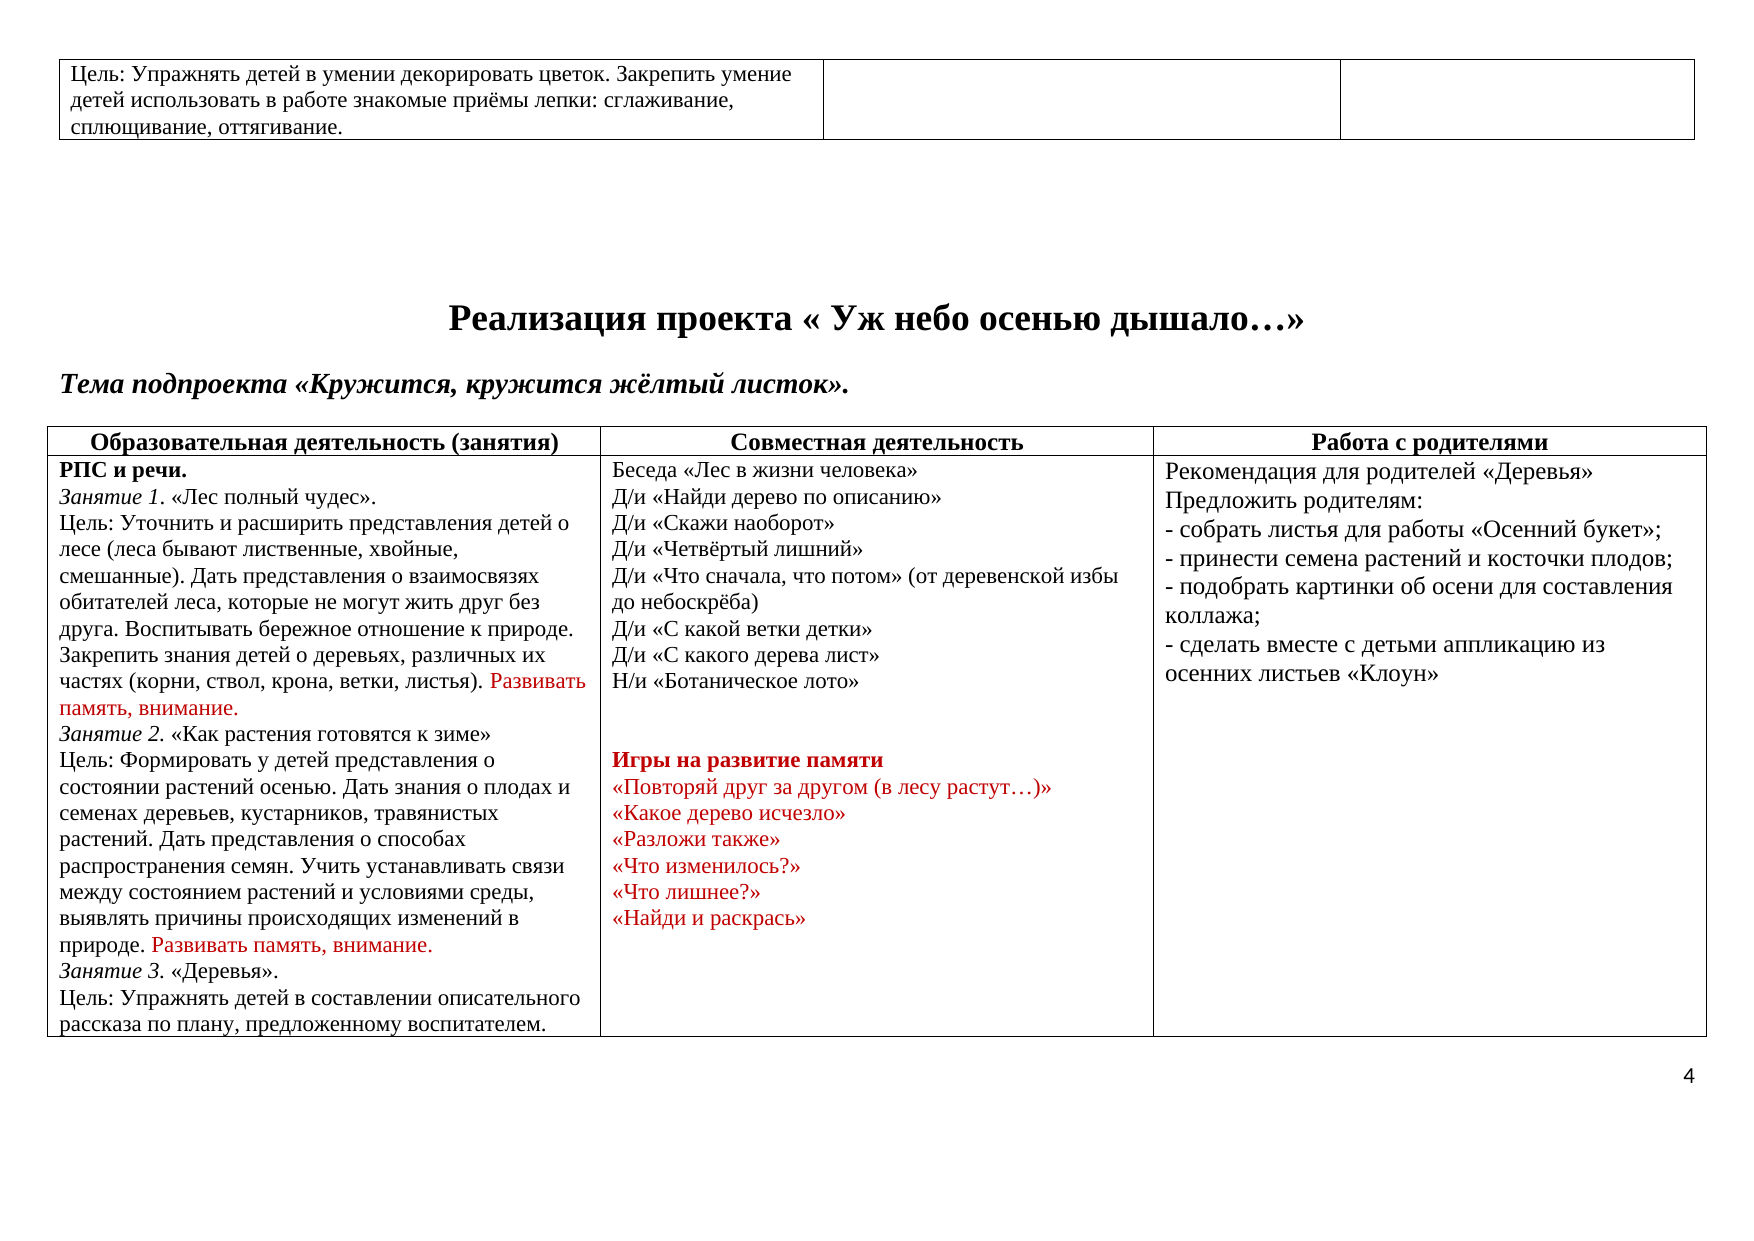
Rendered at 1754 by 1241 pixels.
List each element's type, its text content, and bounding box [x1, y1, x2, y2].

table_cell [1154, 456, 1706, 1036]
table_header Образовательная деятельность (занятия) [48, 427, 600, 455]
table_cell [60, 60, 823, 139]
table_header Совместная деятельность [601, 427, 1153, 455]
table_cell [48, 456, 600, 1036]
table_cell [1341, 60, 1694, 139]
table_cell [601, 456, 1153, 1036]
text Реализация проекта « Уж небо осенью дышало…» [59, 296, 1695, 339]
table_cell [824, 60, 1340, 139]
table_header Работа с родителями [1154, 427, 1706, 455]
text Тема подпроекта «Кружится, кружится жёлтый листок». [59, 366, 1695, 400]
